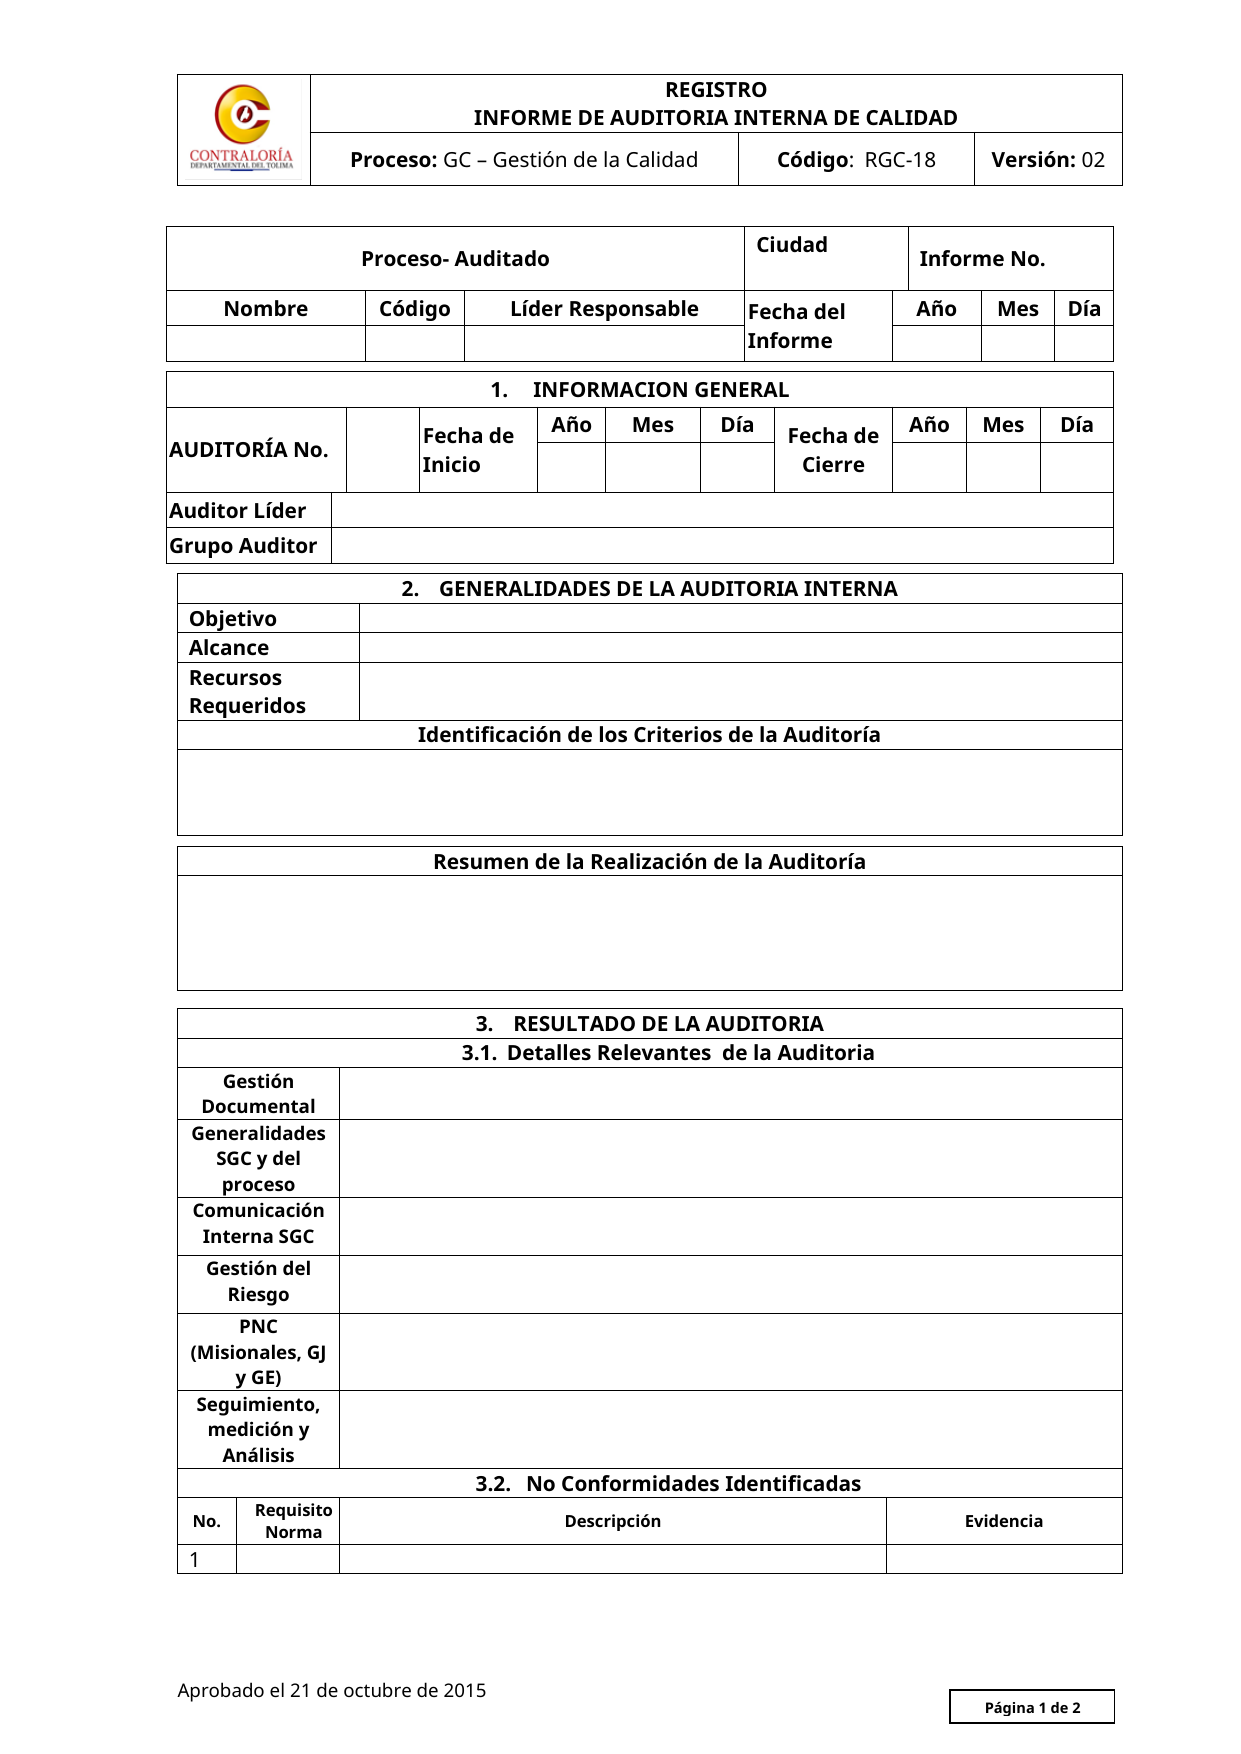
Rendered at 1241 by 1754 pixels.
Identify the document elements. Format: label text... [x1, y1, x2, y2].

table_cell [366, 326, 464, 361]
table_cell [347, 408, 419, 492]
table_cell Generalidades SGC y del proceso [178, 1120, 339, 1197]
table_cell Identificación de los Criterios de la Auditoría [178, 721, 1122, 749]
table_cell [332, 528, 1113, 562]
table_cell Día [1055, 291, 1113, 325]
table_cell Detalles Relevantes de la Auditoria [178, 1039, 1122, 1067]
table_cell Requisito Norma [237, 1498, 339, 1544]
table_cell Descripción [340, 1498, 886, 1544]
table_cell [1055, 326, 1113, 361]
table_header Ciudad [745, 227, 908, 290]
table_cell Día [701, 408, 774, 442]
table_cell Recursos Requeridos [178, 663, 359, 719]
table_cell [332, 493, 1113, 527]
table_cell [982, 326, 1054, 361]
table_cell Fecha de Inicio [420, 408, 537, 492]
table_cell [340, 1391, 1122, 1468]
table_header Proceso- Auditado [167, 227, 744, 290]
table_cell Comunicación Interna SGC [178, 1198, 339, 1254]
table_header INFORMACION GENERAL [167, 372, 1113, 407]
table_cell [893, 443, 966, 492]
table_cell [178, 750, 1122, 835]
table_cell Mes [967, 408, 1040, 442]
table_cell [340, 1545, 886, 1573]
table_cell Fecha del Informe [745, 291, 892, 361]
table_cell Año [893, 291, 981, 325]
table_cell [701, 443, 774, 492]
table_cell [360, 604, 1122, 632]
table_cell [360, 663, 1122, 719]
table_cell No Conformidades Identificadas [178, 1469, 1122, 1497]
table_cell Seguimiento, medición y Análisis [178, 1391, 339, 1468]
table_cell [465, 326, 744, 361]
table_cell [893, 326, 981, 361]
table_cell Día [1041, 408, 1113, 442]
table_cell Gestión del Riesgo [178, 1256, 339, 1312]
table_cell PNC (Misionales, GJ y GE) [178, 1314, 339, 1390]
table_cell [340, 1120, 1122, 1197]
table_cell [340, 1256, 1122, 1312]
table_cell [340, 1068, 1122, 1119]
table_cell [1041, 443, 1113, 492]
table_cell [167, 326, 365, 361]
table_cell [606, 443, 700, 492]
table_cell Gestión Documental [178, 1068, 339, 1119]
table_header Informe No. [909, 227, 1113, 290]
table_cell Año [893, 408, 966, 442]
table_cell Alcance [178, 633, 359, 662]
table_cell 1 [178, 1545, 236, 1573]
table_cell [967, 443, 1040, 492]
table_cell Auditor Líder [167, 493, 331, 527]
table_cell Mes [982, 291, 1054, 325]
table_cell [538, 443, 605, 492]
table_cell [360, 633, 1122, 662]
table_cell Fecha de Cierre [775, 408, 892, 492]
table_header RESULTADO DE LA AUDITORIA [178, 1009, 1122, 1037]
table_cell Código [366, 291, 464, 325]
table_cell Nombre [167, 291, 365, 325]
table_cell [178, 876, 1122, 990]
table_cell [887, 1545, 1122, 1573]
table_cell Año [538, 408, 605, 442]
table_cell Líder Responsable [465, 291, 744, 325]
table_cell [237, 1545, 339, 1573]
table_header Resumen de la Realización de la Auditoría [178, 847, 1122, 875]
table_cell Objetivo [178, 604, 359, 632]
picture [185, 79, 303, 181]
table_cell [340, 1314, 1122, 1390]
table_cell No. [178, 1498, 236, 1544]
table_cell [340, 1198, 1122, 1254]
table_cell AUDITORÍA No. [167, 408, 346, 492]
table_cell Mes [606, 408, 700, 442]
table_cell Grupo Auditor [167, 528, 331, 562]
table_cell Evidencia [887, 1498, 1122, 1544]
table_header GENERALIDADES DE LA AUDITORIA INTERNA [178, 574, 1122, 603]
